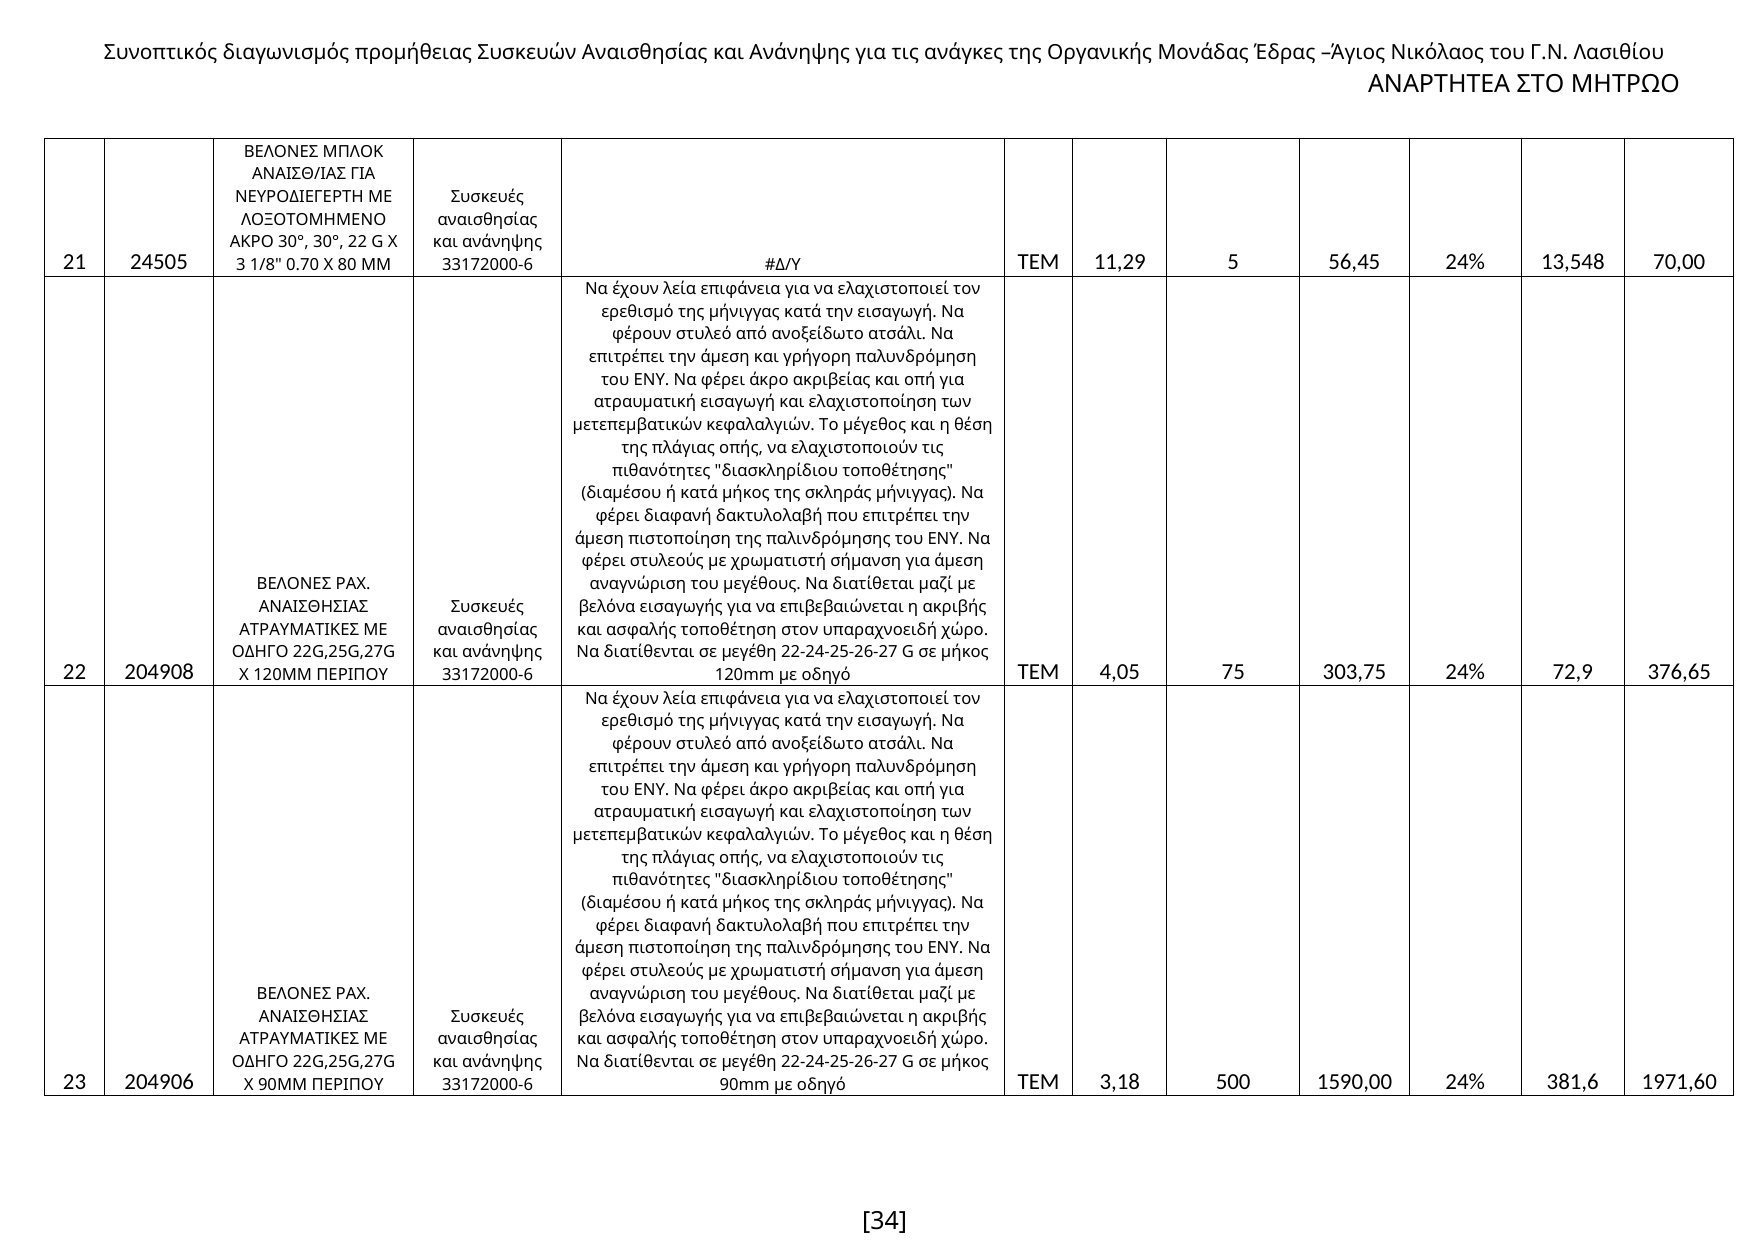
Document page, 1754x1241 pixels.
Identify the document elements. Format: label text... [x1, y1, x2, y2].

table_cell 1971,60 [1625, 686, 1733, 1095]
table_cell Να έχουν λεία επιφάνεια για να ελαχιστοποιεί τον ερεθισμό της μήνιγγας κατά την εισαγωγή. Να φέρουν στυλεό από ανοξείδωτο ατσάλι. Να επιτρέπει την άμεση και γρήγορη παλυνδρόμηση του ΕΝΥ. Να φέρει άκρο ακριβείας και οπή για ατραυματική εισαγωγή και ελαχιστοποίηση των μετεπεμβατικών κεφαλαλγιών. Το μέγεθος και η θέση της πλάγιας οπής, να ελαχιστοποιούν τις πιθανότητες "διασκληρίδιου τοποθέτησης" (διαμέσου ή κατά μήκος της σκληράς μήνιγγας). Να φέρει διαφανή δακτυλολαβή που επιτρέπει την άμεση πιστοποίηση της παλινδρόμησης του ΕΝΥ. Να φέρει στυλεούς με χρωματιστή σήμανση για άμεση αναγνώριση του μεγέθους. Να διατίθεται μαζί με βελόνα εισαγωγής για να επιβεβαιώνεται η ακριβής και ασφαλής τοποθέτηση στον υπαραχνοειδή χώρο. Να διατίθενται σε μεγέθη 22-24-25-26-27 G σε μήκος 120mm με οδηγό [562, 277, 1004, 685]
table_cell 24% [1410, 277, 1521, 685]
table_cell ΒΕΛΟΝΕΣ ΡΑΧ. ΑΝΑΙΣΘΗΣΙΑΣ ΑΤΡΑΥΜΑΤΙΚΕΣ ΜΕ ΟΔΗΓΟ 22G,25G,27G X 90MM ΠΕΡΙΠΟΥ [214, 686, 413, 1095]
table_cell 24505 [105, 139, 213, 276]
table_cell 24% [1410, 686, 1521, 1095]
table_cell ΒΕΛΟΝΕΣ ΡΑΧ. ΑΝΑΙΣΘΗΣΙΑΣ ΑΤΡΑΥΜΑΤΙΚΕΣ ΜΕ ΟΔΗΓΟ 22G,25G,27G X 120MM ΠΕΡΙΠΟΥ [214, 277, 413, 685]
table_cell ΒΕΛΟΝΕΣ ΜΠΛΟΚ ΑΝΑΙΣΘ/ΙΑΣ ΓΙΑ ΝΕΥΡΟΔΙΕΓΕΡΤΗ ΜΕ ΛΟΞΟΤΟΜΗΜΕΝΟ ΑΚΡΟ 30°, 30°, 22 G X 3 1/8" 0.70 X 80 MM [214, 139, 413, 276]
table_cell 303,75 [1300, 277, 1409, 685]
table_cell 1590,00 [1300, 686, 1409, 1095]
table_cell #Δ/Υ [562, 139, 1004, 276]
table_cell Συσκευές αναισθησίας και ανάνηψης 33172000-6 [414, 277, 561, 685]
table_cell 70,00 [1625, 139, 1733, 276]
table_cell TEM [1005, 277, 1072, 685]
table_cell 24% [1410, 139, 1521, 276]
table_cell 23 [45, 686, 104, 1095]
table_cell 3,18 [1073, 686, 1166, 1095]
table_cell 22 [45, 277, 104, 685]
table_cell 204906 [105, 686, 213, 1095]
table_cell 72,9 [1522, 277, 1624, 685]
table_cell 11,29 [1073, 139, 1166, 276]
table_cell 5 [1167, 139, 1299, 276]
table_cell 500 [1167, 686, 1299, 1095]
table_cell 75 [1167, 277, 1299, 685]
table_cell 56,45 [1300, 139, 1409, 276]
table_cell 376,65 [1625, 277, 1733, 685]
table_cell 21 [45, 139, 104, 276]
table_cell Να έχουν λεία επιφάνεια για να ελαχιστοποιεί τον ερεθισμό της μήνιγγας κατά την εισαγωγή. Να φέρουν στυλεό από ανοξείδωτο ατσάλι. Να επιτρέπει την άμεση και γρήγορη παλυνδρόμηση του ΕΝΥ. Να φέρει άκρο ακριβείας και οπή για ατραυματική εισαγωγή και ελαχιστοποίηση των μετεπεμβατικών κεφαλαλγιών. Το μέγεθος και η θέση της πλάγιας οπής, να ελαχιστοποιούν τις πιθανότητες "διασκληρίδιου τοποθέτησης" (διαμέσου ή κατά μήκος της σκληράς μήνιγγας). Να φέρει διαφανή δακτυλολαβή που επιτρέπει την άμεση πιστοποίηση της παλινδρόμησης του ΕΝΥ. Να φέρει στυλεούς με χρωματιστή σήμανση για άμεση αναγνώριση του μεγέθους. Να διατίθεται μαζί με βελόνα εισαγωγής για να επιβεβαιώνεται η ακριβής και ασφαλής τοποθέτηση στον υπαραχνοειδή χώρο. Να διατίθενται σε μεγέθη 22-24-25-26-27 G σε μήκος 90mm με οδηγό [562, 686, 1004, 1095]
table_cell 204908 [105, 277, 213, 685]
table_cell TEM [1005, 139, 1072, 276]
table_cell 381,6 [1522, 686, 1624, 1095]
table_cell 4,05 [1073, 277, 1166, 685]
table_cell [414, 686, 561, 1095]
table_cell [414, 139, 561, 276]
table_cell TEM [1005, 686, 1072, 1095]
table_cell 13,548 [1522, 139, 1624, 276]
